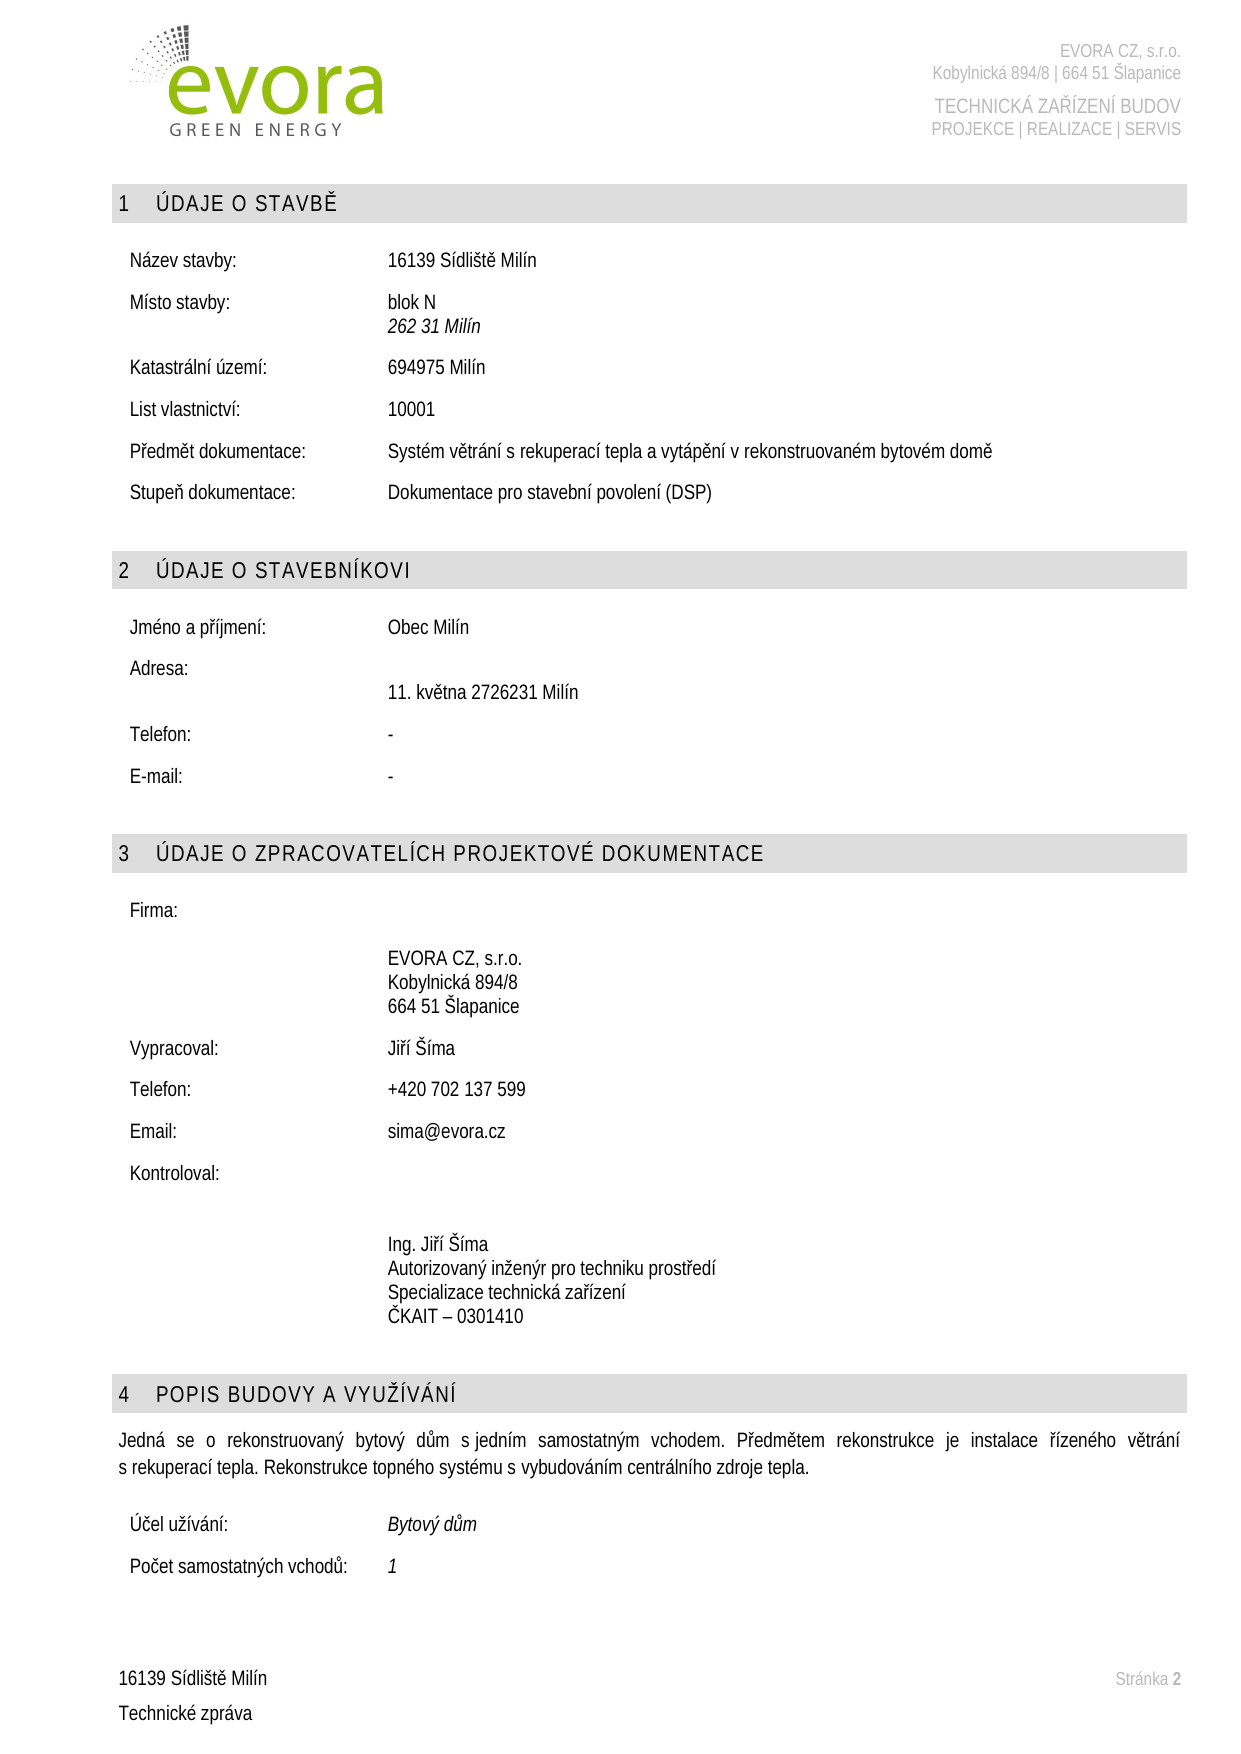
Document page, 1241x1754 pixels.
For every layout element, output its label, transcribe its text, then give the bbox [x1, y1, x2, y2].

subtitle Údaje o zpracovatelích projektové dokumentace [118, 840, 1181, 866]
table_cell Katastrální území: [118, 346, 376, 388]
table_cell [376, 1110, 1181, 1152]
picture [118, 12, 401, 146]
subtitle Popis budovy a využívání [118, 1381, 1181, 1407]
table_cell Stupeň dokumentace: [118, 471, 376, 513]
table_cell [376, 346, 1181, 388]
table_cell 262 31 Milín [376, 281, 1181, 346]
table_cell Kontroloval: [118, 1152, 376, 1337]
table_cell E-mail: [118, 755, 376, 796]
table_cell Email: [118, 1110, 376, 1152]
table_header Účel užívání: [118, 1504, 376, 1545]
table_header Název stavby: [118, 239, 376, 281]
table_cell Telefon: [118, 713, 376, 755]
table_cell Místo stavby: [118, 281, 376, 346]
table_cell Počet samostatných vchodů: [118, 1545, 376, 1587]
text Jedná se o rekonstruovaný bytový dům s jedním samostatným vchodem. Předmětem rekonstrukce je instalace řízeného větrání s rekuperací tepla. Rekonstrukce topného systému s vybudováním centrálního zdroje tepla. [118, 1428, 1181, 1479]
table_header [376, 889, 1181, 1027]
subtitle Údaje o stavebníkovi [118, 557, 1181, 583]
table_cell Předmět dokumentace: [118, 430, 376, 471]
table_cell 1 [376, 1545, 1181, 1587]
table_header Jméno a příjmení: [118, 606, 376, 647]
table_header Bytový dům [376, 1504, 1181, 1545]
table_cell List vlastnictví: [118, 388, 376, 430]
table_cell Adresa: [118, 648, 376, 713]
subtitle Údaje o stavbě [118, 190, 1181, 216]
table_cell Telefon: [118, 1068, 376, 1110]
table_cell [376, 388, 1181, 430]
table_header [376, 606, 1181, 647]
table_cell Vypracoval: [118, 1027, 376, 1068]
table_header Firma: [118, 889, 376, 1027]
